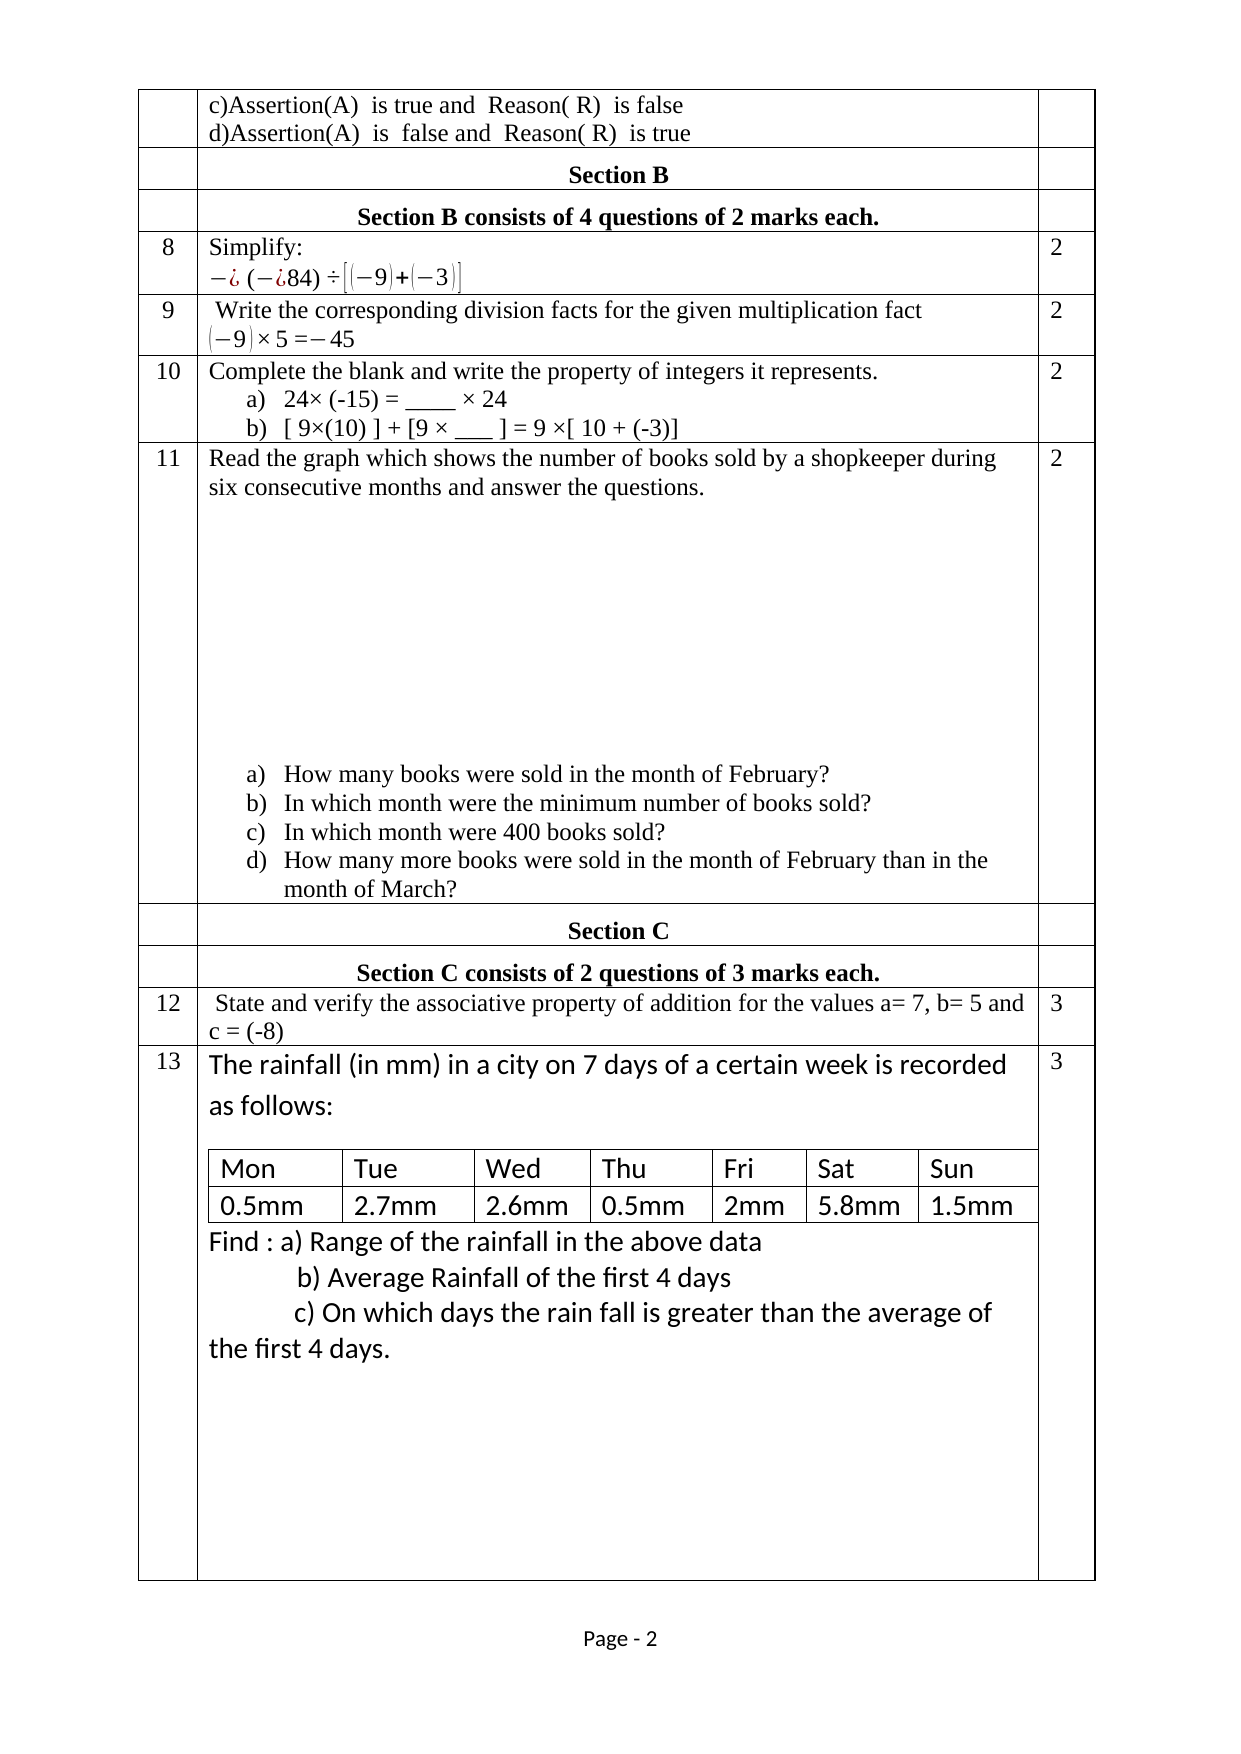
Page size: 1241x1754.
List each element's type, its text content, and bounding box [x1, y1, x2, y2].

table_cell 1 [1039, 90, 1094, 147]
table_cell Read the graph which shows the number of books sold by a shopkeeper during six consecutive months and answer the questions. How many books were sold in the month of February? In which month were the minimum number of books sold? In which month were 400 books sold? How many more books were sold in the month of February than in the month of March? [198, 443, 1038, 903]
table_cell 7 [139, 90, 197, 147]
table_cell 2 [1039, 356, 1094, 442]
table_cell Section C [198, 904, 1038, 945]
table_cell [1039, 904, 1094, 945]
table_cell 8 [139, 232, 197, 294]
table_cell 11 [139, 443, 197, 903]
table_cell Section B [198, 148, 1038, 189]
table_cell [198, 90, 1038, 147]
table_cell 2 [1039, 232, 1094, 294]
table_cell 2 [1039, 443, 1094, 903]
table_cell Simplify: (84) [198, 232, 1038, 294]
table_cell 9 [139, 295, 197, 355]
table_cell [198, 1046, 1038, 1579]
table_cell Section B consists of 4 questions of 2 marks each. [198, 190, 1038, 231]
table_cell Complete the blank and write the property of integers it represents. 24× (-15) = ____ × 24 [ 9×(10) ] + [9 × ___ ] = 9 ×[ 10 + (-3)] [198, 356, 1038, 442]
table_cell [1039, 946, 1094, 987]
table_cell [139, 904, 197, 945]
table_cell [139, 148, 197, 189]
table_cell 3 [1039, 1046, 1094, 1579]
table_cell State and verify the associative property of addition for the values a= 7, b= 5 and c = (-8) [198, 988, 1038, 1045]
table_cell 10 [139, 356, 197, 442]
table_cell [1039, 148, 1094, 189]
table_cell [139, 946, 197, 987]
table_cell Write the corresponding division facts for the given multiplication fact = [198, 295, 1038, 355]
table_cell 12 [139, 988, 197, 1045]
table_cell [139, 190, 197, 231]
table_cell 2 [1039, 295, 1094, 355]
table_cell 13 [139, 1046, 197, 1579]
table_cell 3 [1039, 988, 1094, 1045]
table_cell Section C consists of 2 questions of 3 marks each. [198, 946, 1038, 987]
table_cell [1039, 190, 1094, 231]
